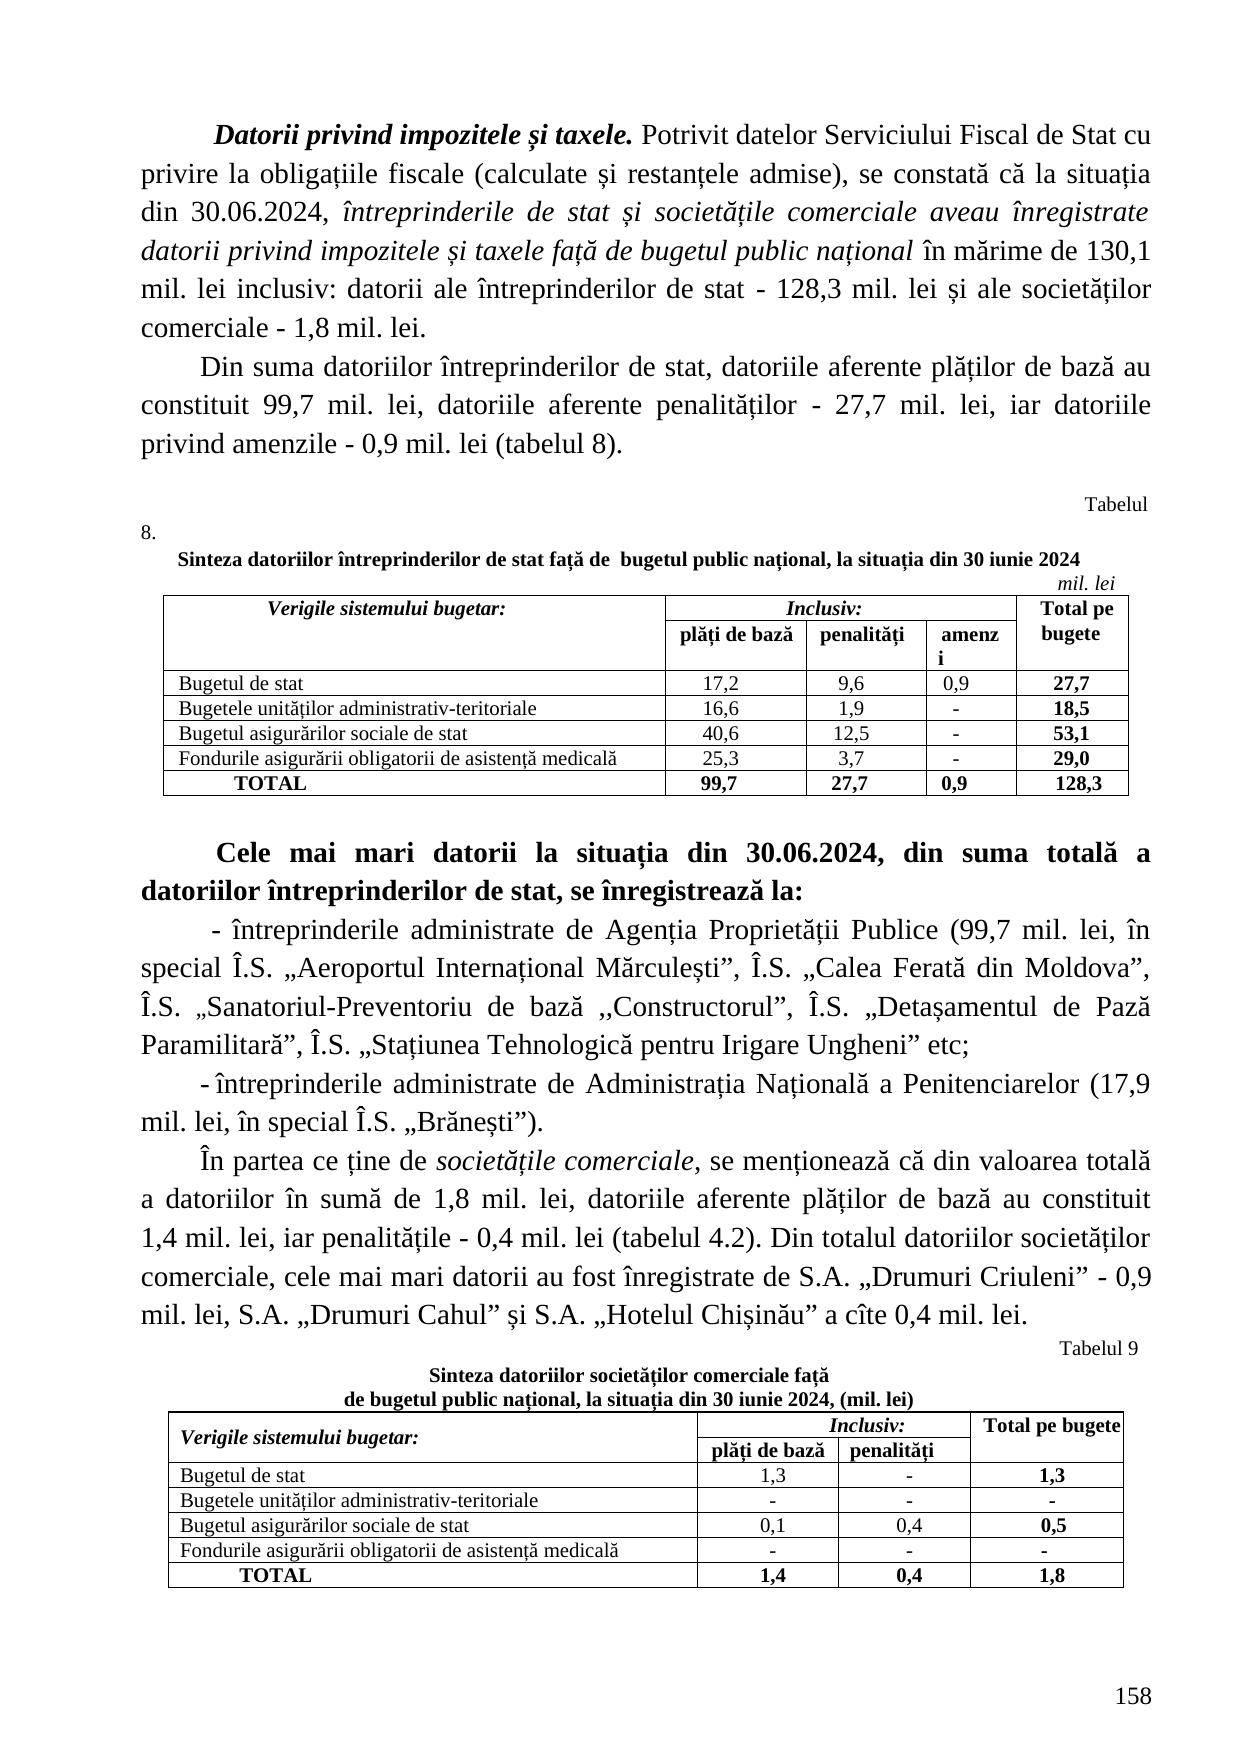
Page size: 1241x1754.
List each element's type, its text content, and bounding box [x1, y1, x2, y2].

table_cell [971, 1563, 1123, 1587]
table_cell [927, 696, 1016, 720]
text Sinteza datoriilor întreprinderilor de stat față de bugetul public național, la situația din 30 iunie 2024 [141, 547, 1117, 571]
text Cele mai mari datorii la situația din 30.06.2024, din suma totală a datoriilor întreprinderilor de stat, se înregistrează la: [141, 835, 1152, 907]
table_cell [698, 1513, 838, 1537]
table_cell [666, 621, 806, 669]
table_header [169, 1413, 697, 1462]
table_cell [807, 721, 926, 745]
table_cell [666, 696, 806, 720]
list întreprinderile administrate de Administrația Națională a Penitenciarelor (17,9 mil. lei, în special Î.S. „Brănești”). [141, 1066, 1152, 1138]
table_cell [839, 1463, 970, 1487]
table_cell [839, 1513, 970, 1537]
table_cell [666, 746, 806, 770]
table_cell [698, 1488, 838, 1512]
text Sinteza datoriilor societăților comerciale față [141, 1363, 1117, 1387]
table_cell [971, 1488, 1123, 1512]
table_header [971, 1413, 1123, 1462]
text Datorii privind impozitele și taxele. Potrivit datelor Serviciului Fiscal de Stat cu privire la obligațiile fiscale (calculate și restanțele admise), se constată că la situația din 30.06.2024, întreprinderile de stat și societățile comerciale aveau înregistrate datorii privind impozitele și taxele față de bugetul public național în mărime de 130,1 mil. lei inclusiv: datorii ale întreprinderilor de stat - 128,3 mil. lei și ale societăților comerciale - 1,8 mil. lei. [141, 117, 1152, 344]
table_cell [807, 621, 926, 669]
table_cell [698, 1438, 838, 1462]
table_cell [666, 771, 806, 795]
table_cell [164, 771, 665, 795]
text Tabelul 9 [141, 1336, 1152, 1360]
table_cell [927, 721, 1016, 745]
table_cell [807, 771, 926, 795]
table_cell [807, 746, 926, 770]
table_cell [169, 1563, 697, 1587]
text În partea ce ține de societățile comerciale, se menționează că din valoarea totală a datoriilor în sumă de 1,8 mil. lei, datoriile aferente plăților de bază au constituit 1,4 mil. lei, iar penalitățile - 0,4 mil. lei (tabelul 4.2). Din totalul datoriilor societăților comerciale, cele mai mari datorii au fost înregistrate de S.A. „Drumuri Criuleni” - 0,9 mil. lei, S.A. „Drumuri Cahul” și S.A. „Hotelul Chișinău” a cîte 0,4 mil. lei. [141, 1143, 1152, 1331]
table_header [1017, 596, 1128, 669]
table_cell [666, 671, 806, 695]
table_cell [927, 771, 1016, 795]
text de bugetul public național, la situația din 30 iunie 2024, (mil. lei) [141, 1387, 1117, 1411]
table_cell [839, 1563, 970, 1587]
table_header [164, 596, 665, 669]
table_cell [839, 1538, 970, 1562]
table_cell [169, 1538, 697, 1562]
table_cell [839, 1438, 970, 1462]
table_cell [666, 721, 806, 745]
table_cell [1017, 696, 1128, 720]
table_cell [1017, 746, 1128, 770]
list - întreprinderile administrate de Agenția Proprietății Publice (99,7 mil. lei, în special Î.S. „Aeroportul Internațional Mărculești”, Î.S. „Calea Ferată din Moldova”, Î.S. „Sanatoriul-Preventoriu de bază ,,Constructorul”, Î.S. „Detașamentul de Pază Paramilitară”, Î.S. „Stațiunea Tehnologică pentru Irigare Ungheni” etc; [141, 912, 1152, 1061]
text mil. lei [141, 571, 1117, 595]
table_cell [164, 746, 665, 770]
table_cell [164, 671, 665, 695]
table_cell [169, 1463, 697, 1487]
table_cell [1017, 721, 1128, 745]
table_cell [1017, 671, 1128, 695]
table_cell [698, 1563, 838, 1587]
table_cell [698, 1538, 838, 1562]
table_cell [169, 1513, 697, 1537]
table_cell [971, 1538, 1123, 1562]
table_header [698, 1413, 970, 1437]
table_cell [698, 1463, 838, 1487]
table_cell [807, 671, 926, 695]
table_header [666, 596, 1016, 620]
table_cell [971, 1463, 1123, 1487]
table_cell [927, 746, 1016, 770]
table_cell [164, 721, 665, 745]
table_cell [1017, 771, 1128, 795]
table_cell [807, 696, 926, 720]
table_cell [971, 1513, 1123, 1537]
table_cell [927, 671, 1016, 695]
text Tabelul 8. [141, 492, 1152, 544]
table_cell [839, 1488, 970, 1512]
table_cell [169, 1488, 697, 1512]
text Din suma datoriilor întreprinderilor de stat, datoriile aferente plăților de bază au constituit 99,7 mil. lei, datoriile aferente penalităților - 27,7 mil. lei, iar datoriile privind amenzile - 0,9 mil. lei (tabelul 8). [141, 349, 1152, 459]
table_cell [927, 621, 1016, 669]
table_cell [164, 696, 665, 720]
